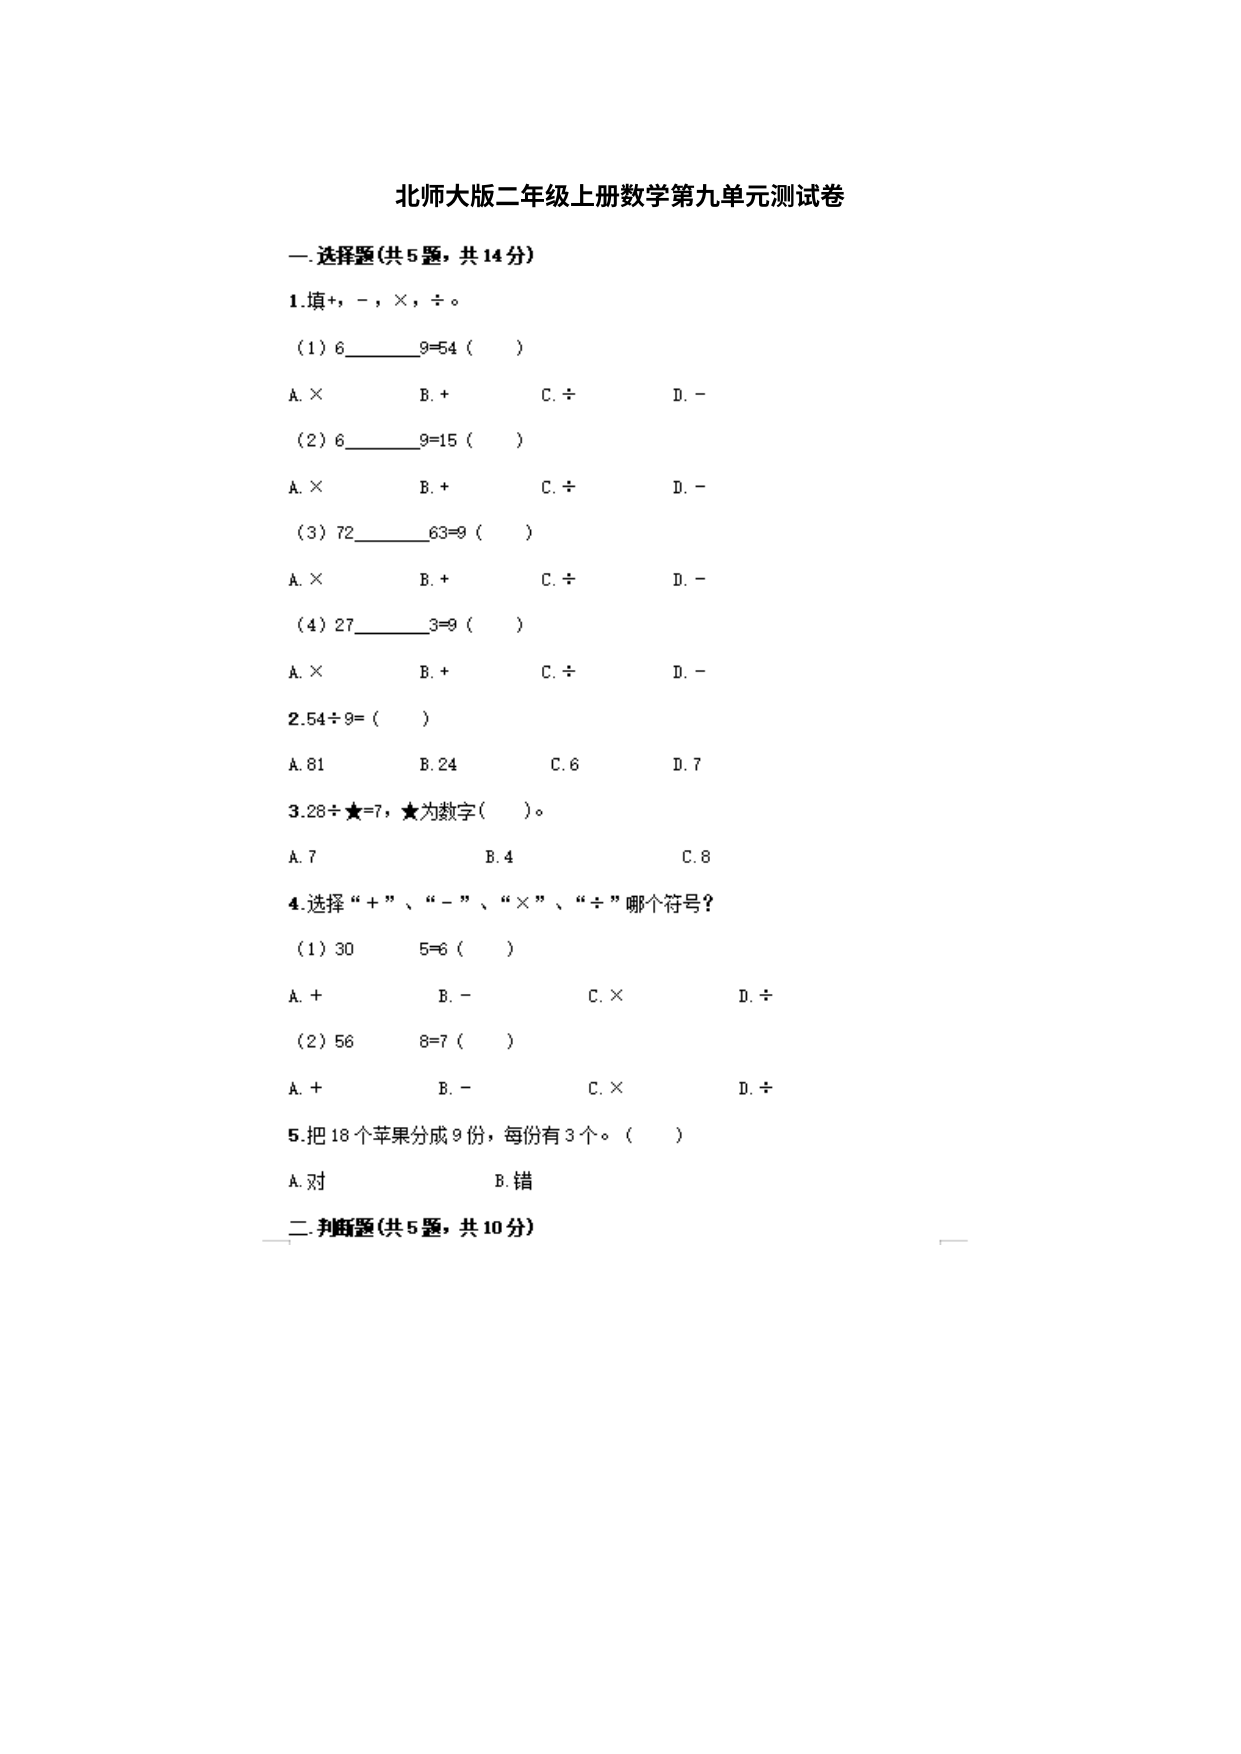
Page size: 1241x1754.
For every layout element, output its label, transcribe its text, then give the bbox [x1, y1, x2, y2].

picture [261, 227, 979, 1245]
text 北师大版二年级上册数学第九单元测试卷 [187, 162, 1053, 227]
